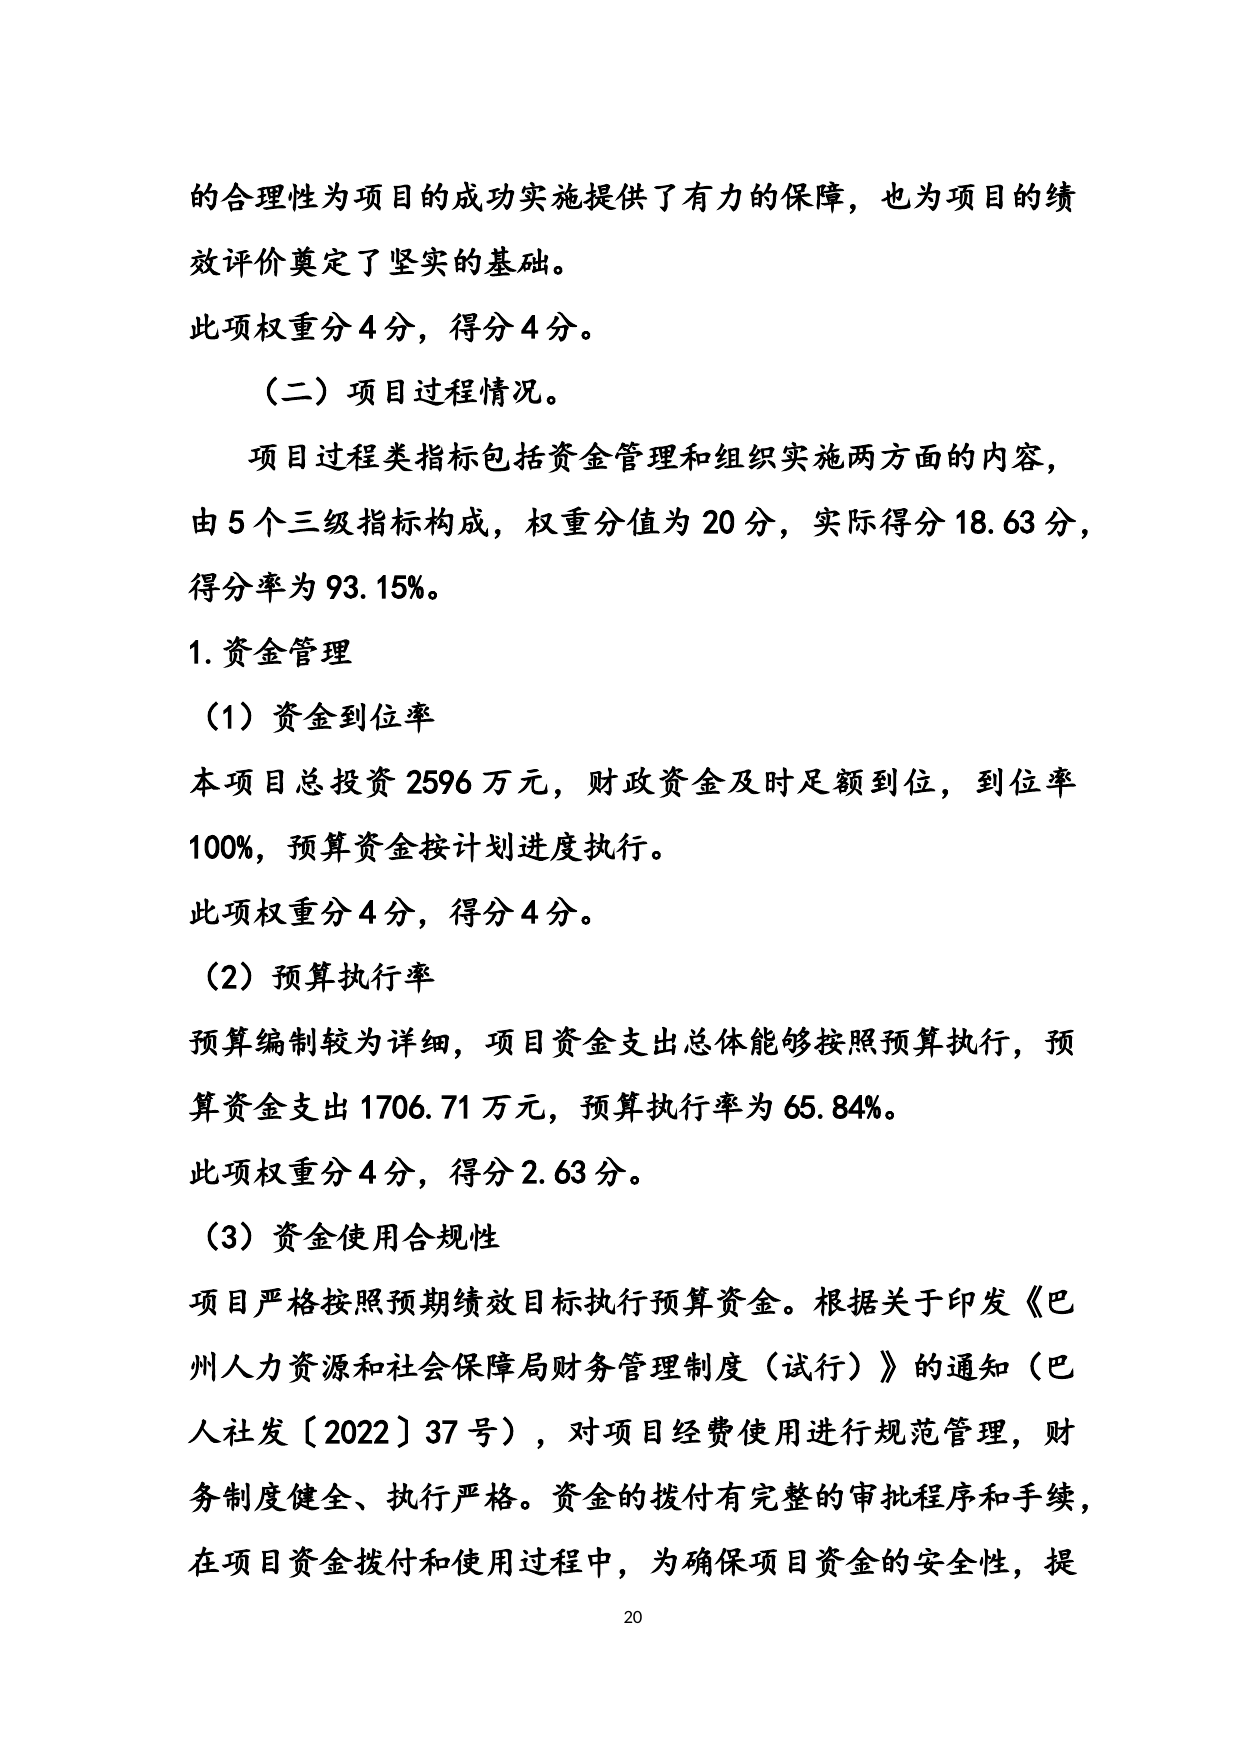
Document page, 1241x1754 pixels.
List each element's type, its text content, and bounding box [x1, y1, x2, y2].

text （二）项目过程情况。 [187, 357, 1078, 422]
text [187, 162, 1078, 357]
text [187, 422, 1078, 1592]
